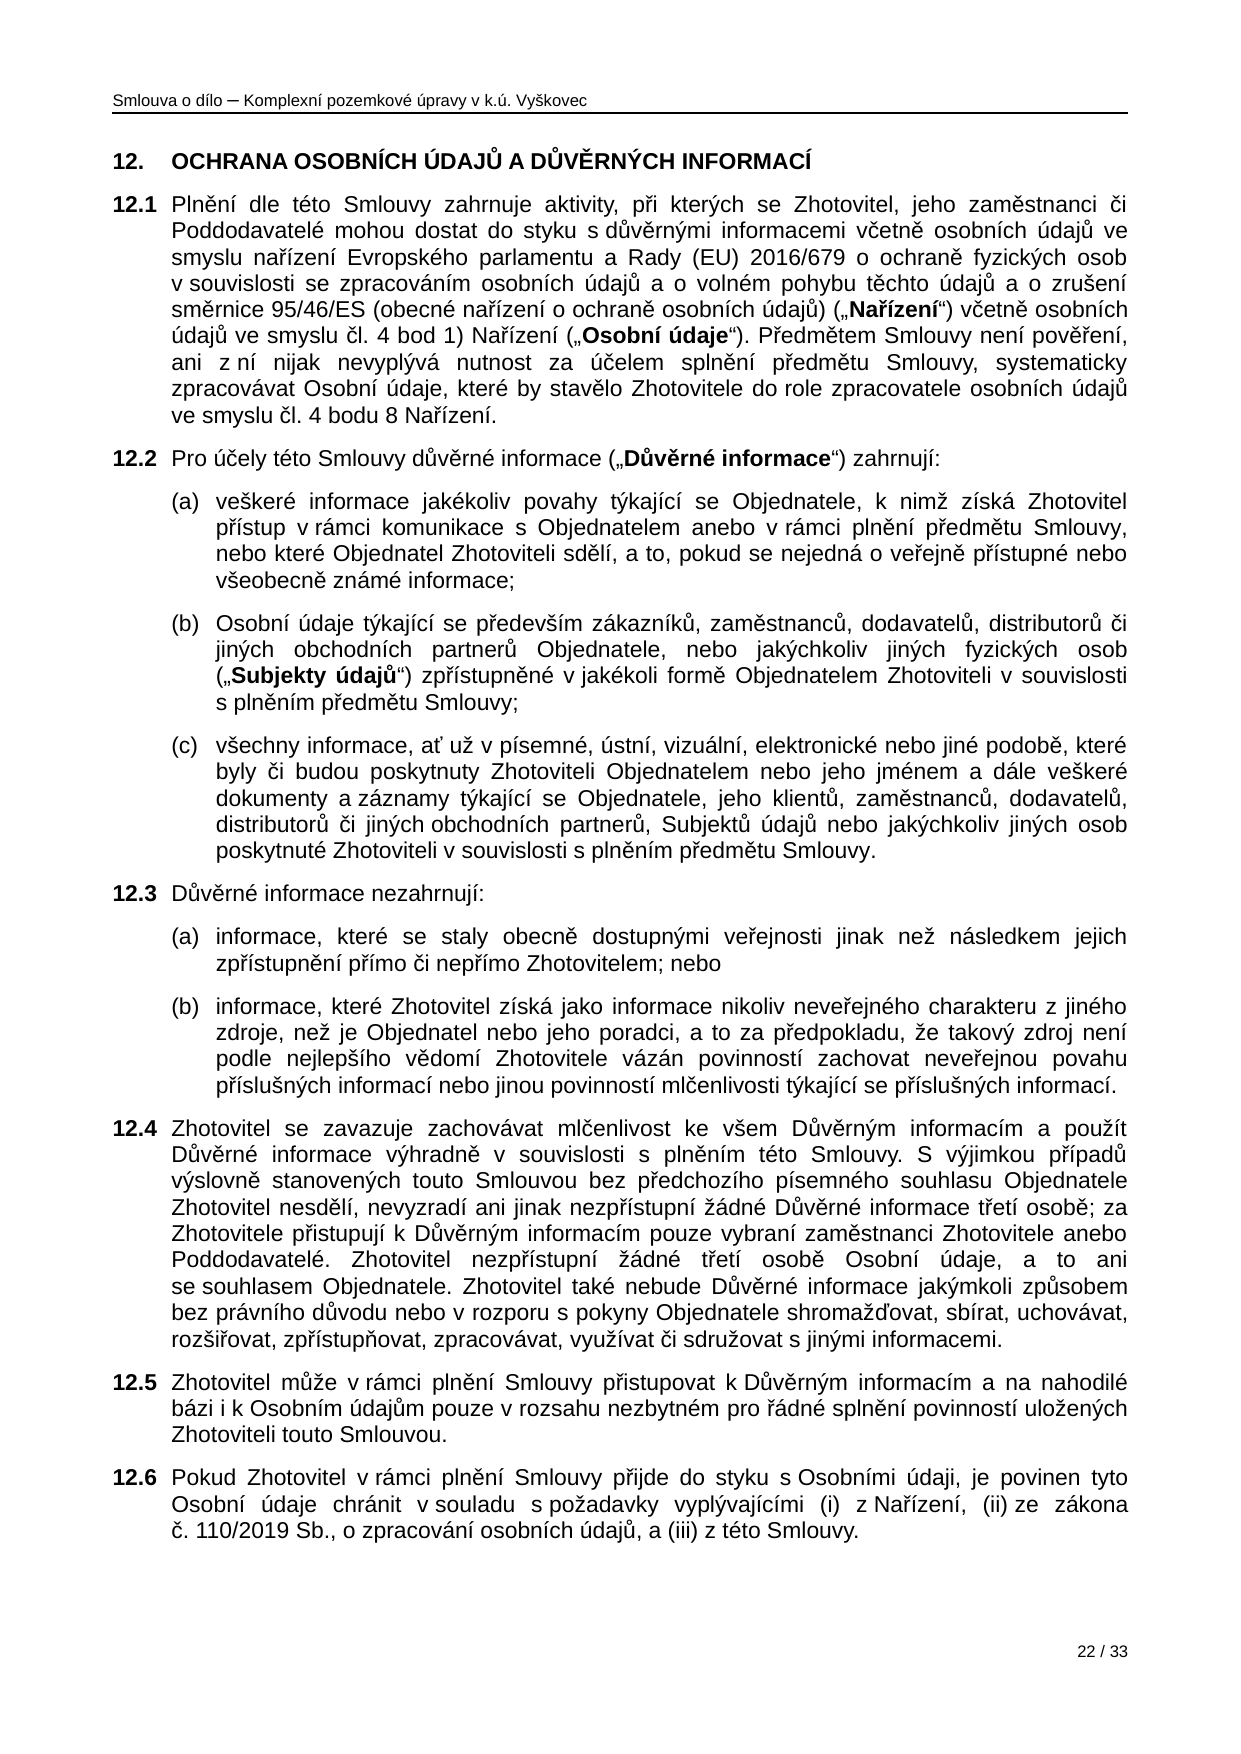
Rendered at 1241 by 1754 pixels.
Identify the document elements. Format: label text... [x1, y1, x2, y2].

text Zhotovitel se zavazuje zachovávat mlčenlivost ke všem Důvěrným informacím a použít Důvěrné informace výhradně v souvislosti s plněním této Smlouvy. S výjimkou případů výslovně stanovených touto Smlouvou bez předchozího písemného souhlasu Objednatele Zhotovitel nesdělí, nevyzradí ani jinak nezpřístupní žádné Důvěrné informace třetí osobě; za Zhotovitele přistupují k Důvěrným informacím pouze vybraní zaměstnanci Zhotovitele anebo Poddodavatelé. Zhotovitel nezpřístupní žádné třetí osobě Osobní údaje, a to ani se souhlasem Objednatele. Zhotovitel také nebude Důvěrné informace jakýmkoli způsobem bez právního důvodu nebo v rozporu s pokyny Objednatele shromažďovat, sbírat, uchovávat, rozšiřovat, zpřístupňovat, zpracovávat, využívat či sdružovat s jinými informacemi. [112, 1115, 1128, 1352]
text Důvěrné informace nezahrnují: [112, 880, 1128, 907]
text Zhotovitel může v rámci plnění Smlouvy přistupovat k Důvěrným informacím a na nahodilé bázi i k Osobním údajům pouze v rozsahu nezbytném pro řádné splnění povinností uložených Zhotoviteli touto Smlouvou. [112, 1368, 1128, 1448]
text všechny informace, ať už v písemné, ústní, vizuální, elektronické nebo jiné podobě, které byly či budou poskytnuty Zhotoviteli Objednatelem nebo jeho jménem a dále veškeré dokumenty a záznamy týkající se Objednatele, jeho klientů, zaměstnanců, dodavatelů, distributorů či jiných obchodních partnerů, Subjektů údajů nebo jakýchkoliv jiných osob poskytnuté Zhotoviteli v souvislosti s plněním předmětu Smlouvy. [171, 732, 1128, 863]
list veškeré informace jakékoliv povahy týkající se Objednatele, k nimž získá Zhotovitel přístup v rámci komunikace s Objednatelem anebo v rámci plnění předmětu Smlouvy, nebo které Objednatel Zhotoviteli sdělí, a to, pokud se nejedná o veřejně přístupné nebo všeobecně známé informace; [171, 488, 1128, 593]
text Pro účely této Smlouvy důvěrné informace („Důvěrné informace“) zahrnují: [112, 444, 1128, 471]
text Osobní údaje týkající se především zákazníků, zaměstnanců, dodavatelů, distributorů či jiných obchodních partnerů Objednatele, nebo jakýchkoliv jiných fyzických osob („Subjekty údajů“) zpřístupněné v jakékoli formě Objednatelem Zhotoviteli v souvislosti s plněním předmětu Smlouvy; [171, 610, 1128, 715]
text Plnění dle této Smlouvy zahrnuje aktivity, při kterých se Zhotovitel, jeho zaměstnanci či Poddodavatelé mohou dostat do styku s důvěrnými informacemi včetně osobních údajů ve smyslu nařízení Evropského parlamentu a Rady (EU) 2016/679 o ochraně fyzických osob v souvislosti se zpracováním osobních údajů a o volném pohybu těchto údajů a o zrušení směrnice 95/46/ES (obecné nařízení o ochraně osobních údajů) („Nařízení“) včetně osobních údajů ve smyslu čl. 4 bod 1) Nařízení („Osobní údaje“). Předmětem Smlouvy není pověření, ani z ní nijak nevyplývá nutnost za účelem splnění předmětu Smlouvy, systematicky zpracovávat Osobní údaje, které by stavělo Zhotovitele do role zpracovatele osobních údajů ve smyslu čl. 4 bodu 8 Nařízení. [112, 191, 1128, 428]
text Pokud Zhotovitel v rámci plnění Smlouvy přijde do styku s Osobními údaji, je povinen tyto Osobní údaje chránit v souladu s požadavky vyplývajícími (i) z Nařízení, (ii) ze zákona č. 110/2019 Sb., o zpracování osobních údajů, a (iii) z této Smlouvy. [112, 1464, 1128, 1543]
list informace, které Zhotovitel získá jako informace nikoliv neveřejného charakteru z jiného zdroje, než je Objednatel nebo jeho poradci, a to za předpokladu, že takový zdroj není podle nejlepšího vědomí Zhotovitele vázán povinností zachovat neveřejnou povahu příslušných informací nebo jinou povinností mlčenlivosti týkající se příslušných informací. [171, 993, 1128, 1098]
list informace, které se staly obecně dostupnými veřejnosti jinak než následkem jejich zpřístupnění přímo či nepřímo Zhotovitelem; nebo [171, 923, 1128, 976]
text Ochrana osobních údajů a Důvěrných informací [112, 148, 1128, 174]
